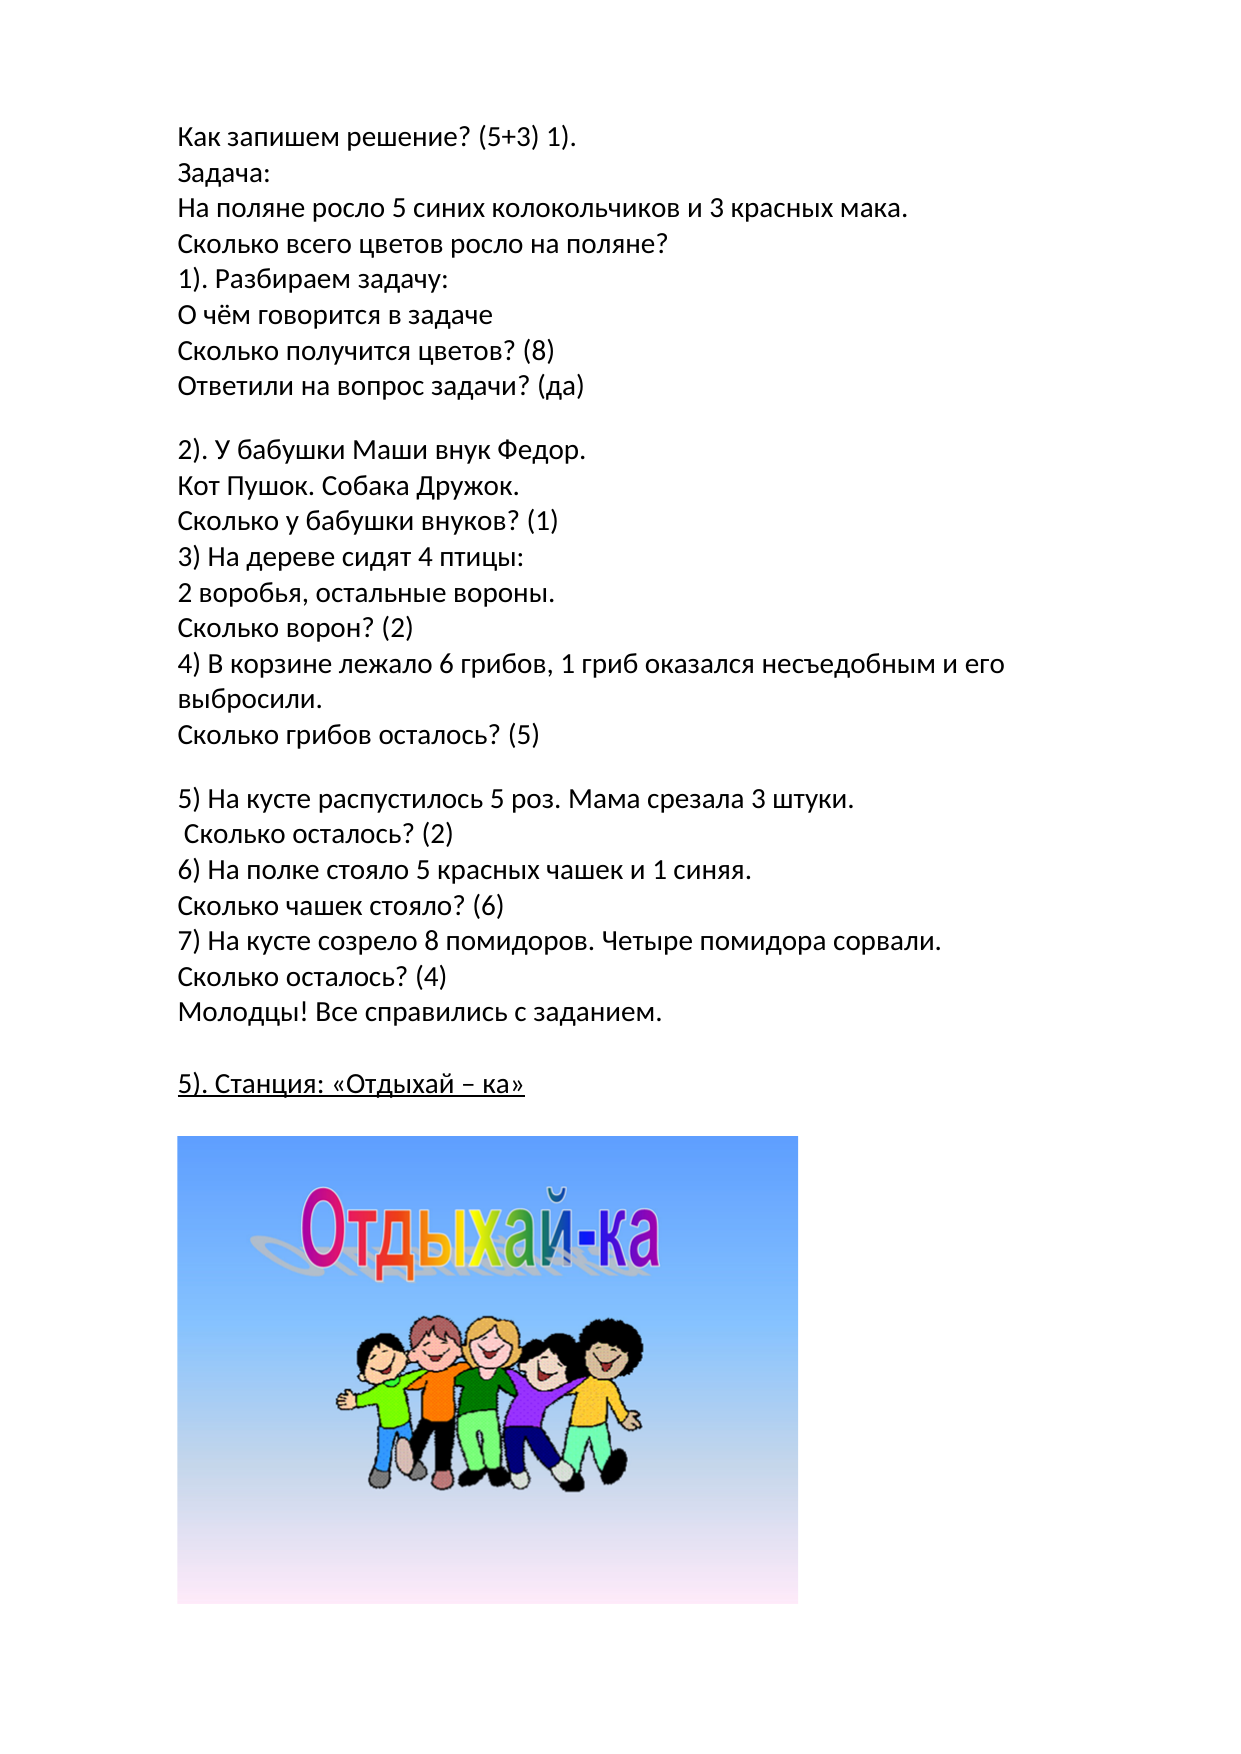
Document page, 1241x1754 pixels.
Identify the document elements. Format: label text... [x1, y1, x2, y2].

text Сколько всего цветов росло на поляне? [177, 225, 1152, 261]
text 2 воробья, остальные вороны. [177, 574, 1152, 609]
text 5). Станция: «Отдыхай – ка» [177, 1065, 1152, 1100]
text О чём говорится в задаче [177, 296, 1152, 332]
text 6) На полке стояло 5 красных чашек и 1 синяя. [177, 851, 1152, 887]
text Сколько у бабушки внуков? (1) [177, 502, 1152, 538]
text Кот Пушок. Собака Дружок. [177, 467, 1152, 502]
text Сколько чашек стояло? (6) [177, 887, 1152, 922]
text Как запишем решение? (5+3) 1). [177, 118, 1152, 154]
text Сколько осталось? (4) [177, 958, 1152, 993]
text Сколько ворон? (2) [177, 609, 1152, 645]
text Задача: [177, 154, 1152, 189]
text На поляне росло 5 синих колокольчиков и 3 красных мака. [177, 189, 1152, 225]
text Сколько получится цветов? (8) [177, 332, 1152, 367]
text Ответили на вопрос задачи? (да) [177, 367, 1152, 403]
text 7) На кусте созрело 8 помидоров. Четыре помидора сорвали. [177, 922, 1152, 958]
text Сколько грибов осталось? (5) [177, 716, 1152, 752]
text 5) На кусте распустилось 5 роз. Мама срезала 3 штуки. [177, 780, 1152, 815]
text 3) На дереве сидят 4 птицы: [177, 538, 1152, 574]
text 4) В корзине лежало 6 грибов, 1 гриб оказался несъедобным и его выбросили. [177, 645, 1152, 716]
text Молодцы! Все справились с заданием. [177, 993, 1152, 1029]
text 1). Разбираем задачу: [177, 261, 1152, 296]
text 2). У бабушки Маши внук Федор. [177, 431, 1152, 467]
picture [177, 1136, 799, 1604]
text Сколько осталось? (2) [177, 815, 1152, 851]
